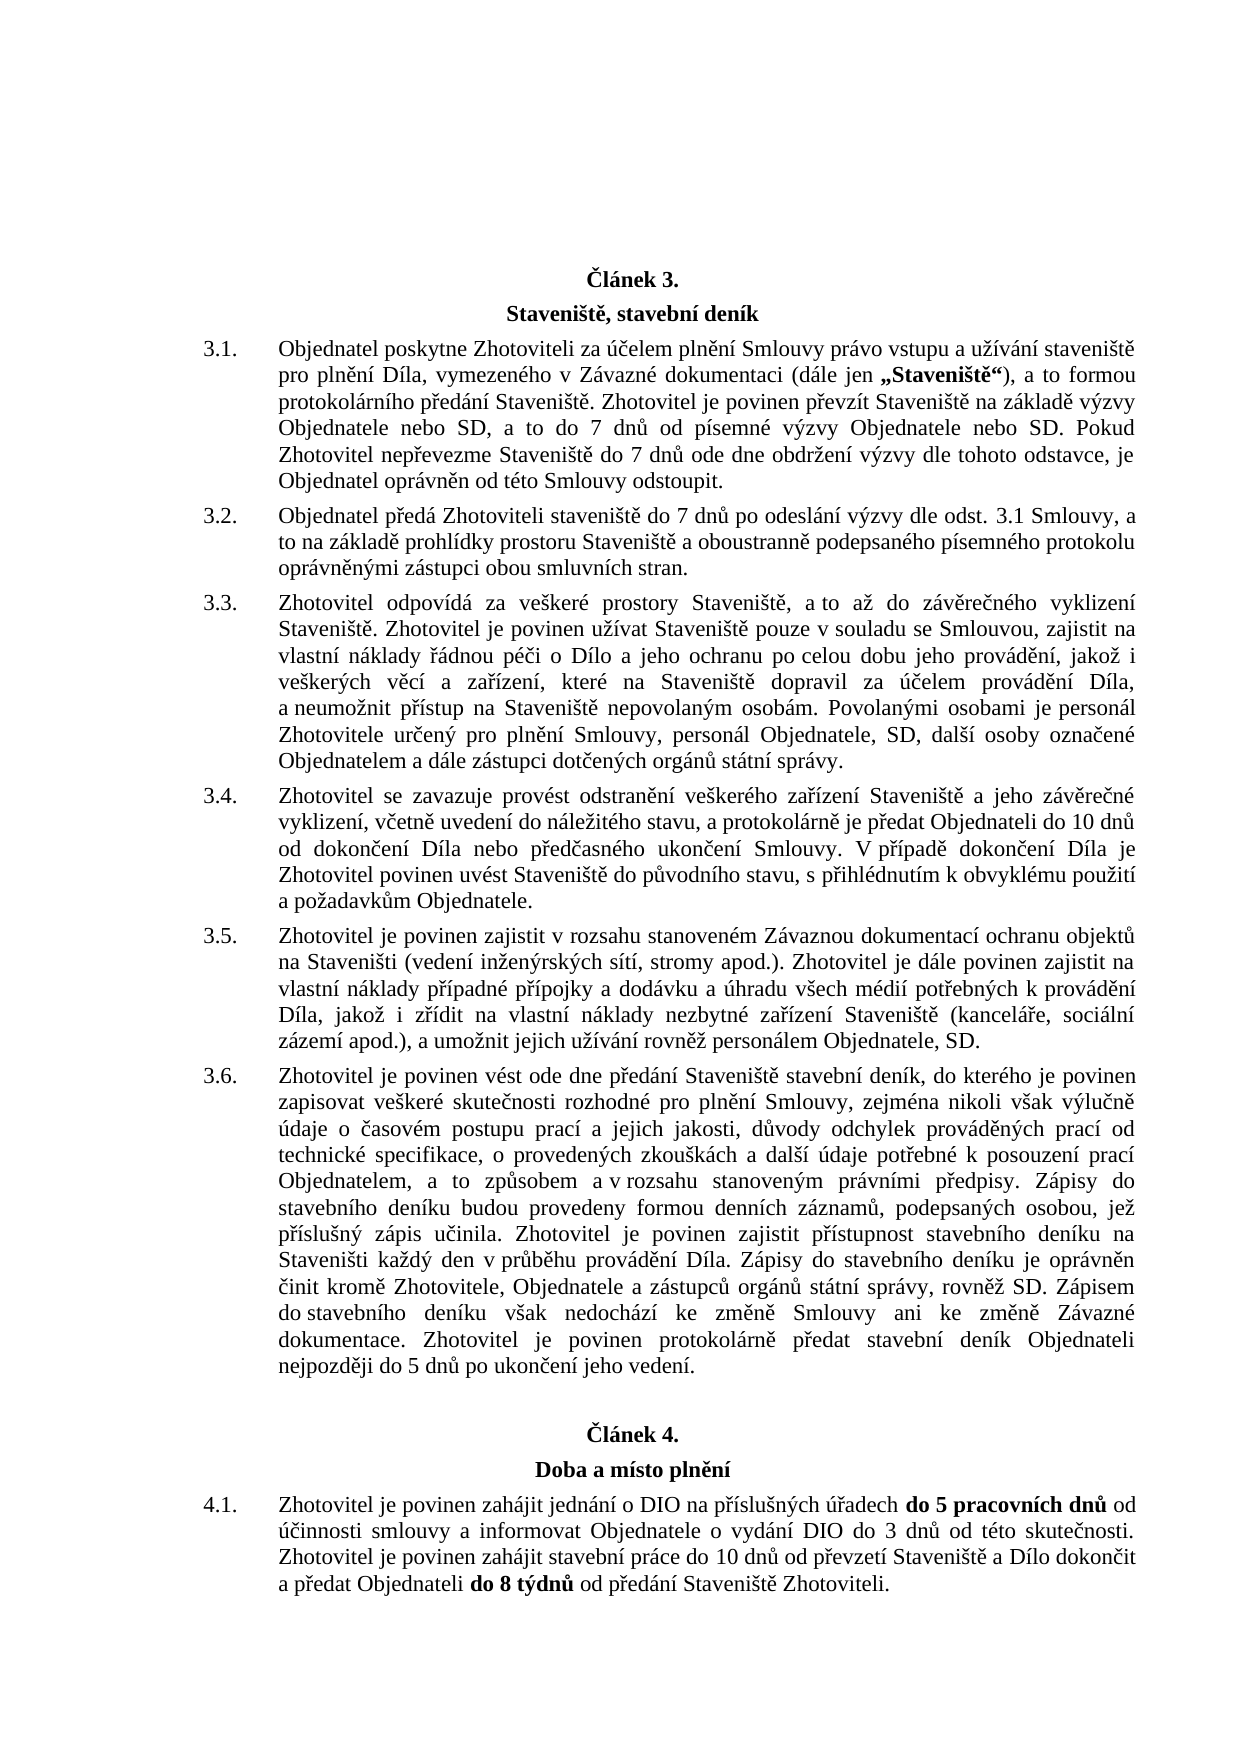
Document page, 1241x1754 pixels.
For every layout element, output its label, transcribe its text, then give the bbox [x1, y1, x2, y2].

text Doba a místo plnění [129, 1456, 1136, 1482]
list Zhotovitel se zavazuje provést odstranění veškerého zařízení Staveniště a jeho závěrečné vyklizení, včetně uvedení do náležitého stavu, a protokolárně je předat Objednateli do 10 dnů od dokončení Díla nebo předčasného ukončení Smlouvy. V případě dokončení Díla je Zhotovitel povinen uvést Staveniště do původního stavu, s přihlédnutím k obvyklému použití a požadavkům Objednatele. [203, 782, 1136, 914]
text Zhotovitel je povinen zajistit v rozsahu stanoveném Závaznou dokumentací ochranu objektů na Staveništi (vedení inženýrských sítí, stromy apod.). Zhotovitel je dále povinen zajistit na vlastní náklady případné přípojky a dodávku a úhradu všech médií potřebných k provádění Díla, jakož i zřídit na vlastní náklady nezbytné zařízení Staveniště (kanceláře, sociální zázemí apod.), a umožnit jejich užívání rovněž personálem Objednatele, SD. [203, 922, 1136, 1054]
list Objednatel předá Zhotoviteli staveniště do 7 dnů po odeslání výzvy dle odst. 3.1 Smlouvy, a to na základě prohlídky prostoru Staveniště a oboustranně podepsaného písemného protokolu oprávněnými zástupci obou smluvních stran. [203, 502, 1136, 581]
list Zhotovitel odpovídá za veškeré prostory Staveniště, a to až do závěrečného vyklizení Staveniště. Zhotovitel je povinen užívat Staveniště pouze v souladu se Smlouvou, zajistit na vlastní náklady řádnou péči o Dílo a jeho ochranu po celou dobu jeho provádění, jakož i veškerých věcí a zařízení, které na Staveniště dopravil za účelem provádění Díla, a neumožnit přístup na Staveniště nepovolaným osobám. Povolanými osobami je personál Zhotovitele určený pro plnění Smlouvy, personál Objednatele, SD, další osoby označené Objednatelem a dále zástupci dotčených orgánů státní správy. [203, 589, 1136, 773]
list Objednatel poskytne Zhotoviteli za účelem plnění Smlouvy právo vstupu a užívání staveniště pro plnění Díla, vymezeného v Závazné dokumentaci (dále jen „Staveniště“), a to formou protokolárního předání Staveniště. Zhotovitel je povinen převzít Staveniště na základě výzvy Objednatele nebo SD, a to do 7 dnů od písemné výzvy Objednatele nebo SD. Pokud Zhotovitel nepřevezme Staveniště do 7 dnů ode dne obdržení výzvy dle tohoto odstavce, je Objednatel oprávněn od této Smlouvy odstoupit. [203, 335, 1136, 493]
text Zhotovitel je povinen vést ode dne předání Staveniště stavební deník, do kterého je povinen zapisovat veškeré skutečnosti rozhodné pro plnění Smlouvy, zejména nikoli však výlučně údaje o časovém postupu prací a jejich jakosti, důvody odchylek prováděných prací od technické specifikace, o provedených zkouškách a další údaje potřebné k posouzení prací Objednatelem, a to způsobem a v rozsahu stanoveným právními předpisy. Zápisy do stavebního deníku budou provedeny formou denních záznamů, podepsaných osobou, jež příslušný zápis učinila. Zhotovitel je povinen zajistit přístupnost stavebního deníku na Staveništi každý den v průběhu provádění Díla. Zápisy do stavebního deníku je oprávněn činit kromě Zhotovitele, Objednatele a zástupců orgánů státní správy, rovněž SD. Zápisem do stavebního deníku však nedochází ke změně Smlouvy ani ke změně Závazné dokumentace. Zhotovitel je povinen protokolárně předat stavební deník Objednateli nejpozději do 5 dnů po ukončení jeho vedení. [203, 1062, 1136, 1378]
text Staveniště, stavební deník [129, 301, 1136, 327]
list Zhotovitel je povinen zahájit jednání o DIO na příslušných úřadech do 5 pracovních dnů od účinnosti smlouvy a informovat Objednatele o vydání DIO do 3 dnů od této skutečnosti. Zhotovitel je povinen zahájit stavební práce do 10 dnů od převzetí Staveniště a Dílo dokončit a předat Objednateli do 8 týdnů od předání Staveniště Zhotoviteli. [203, 1491, 1136, 1596]
